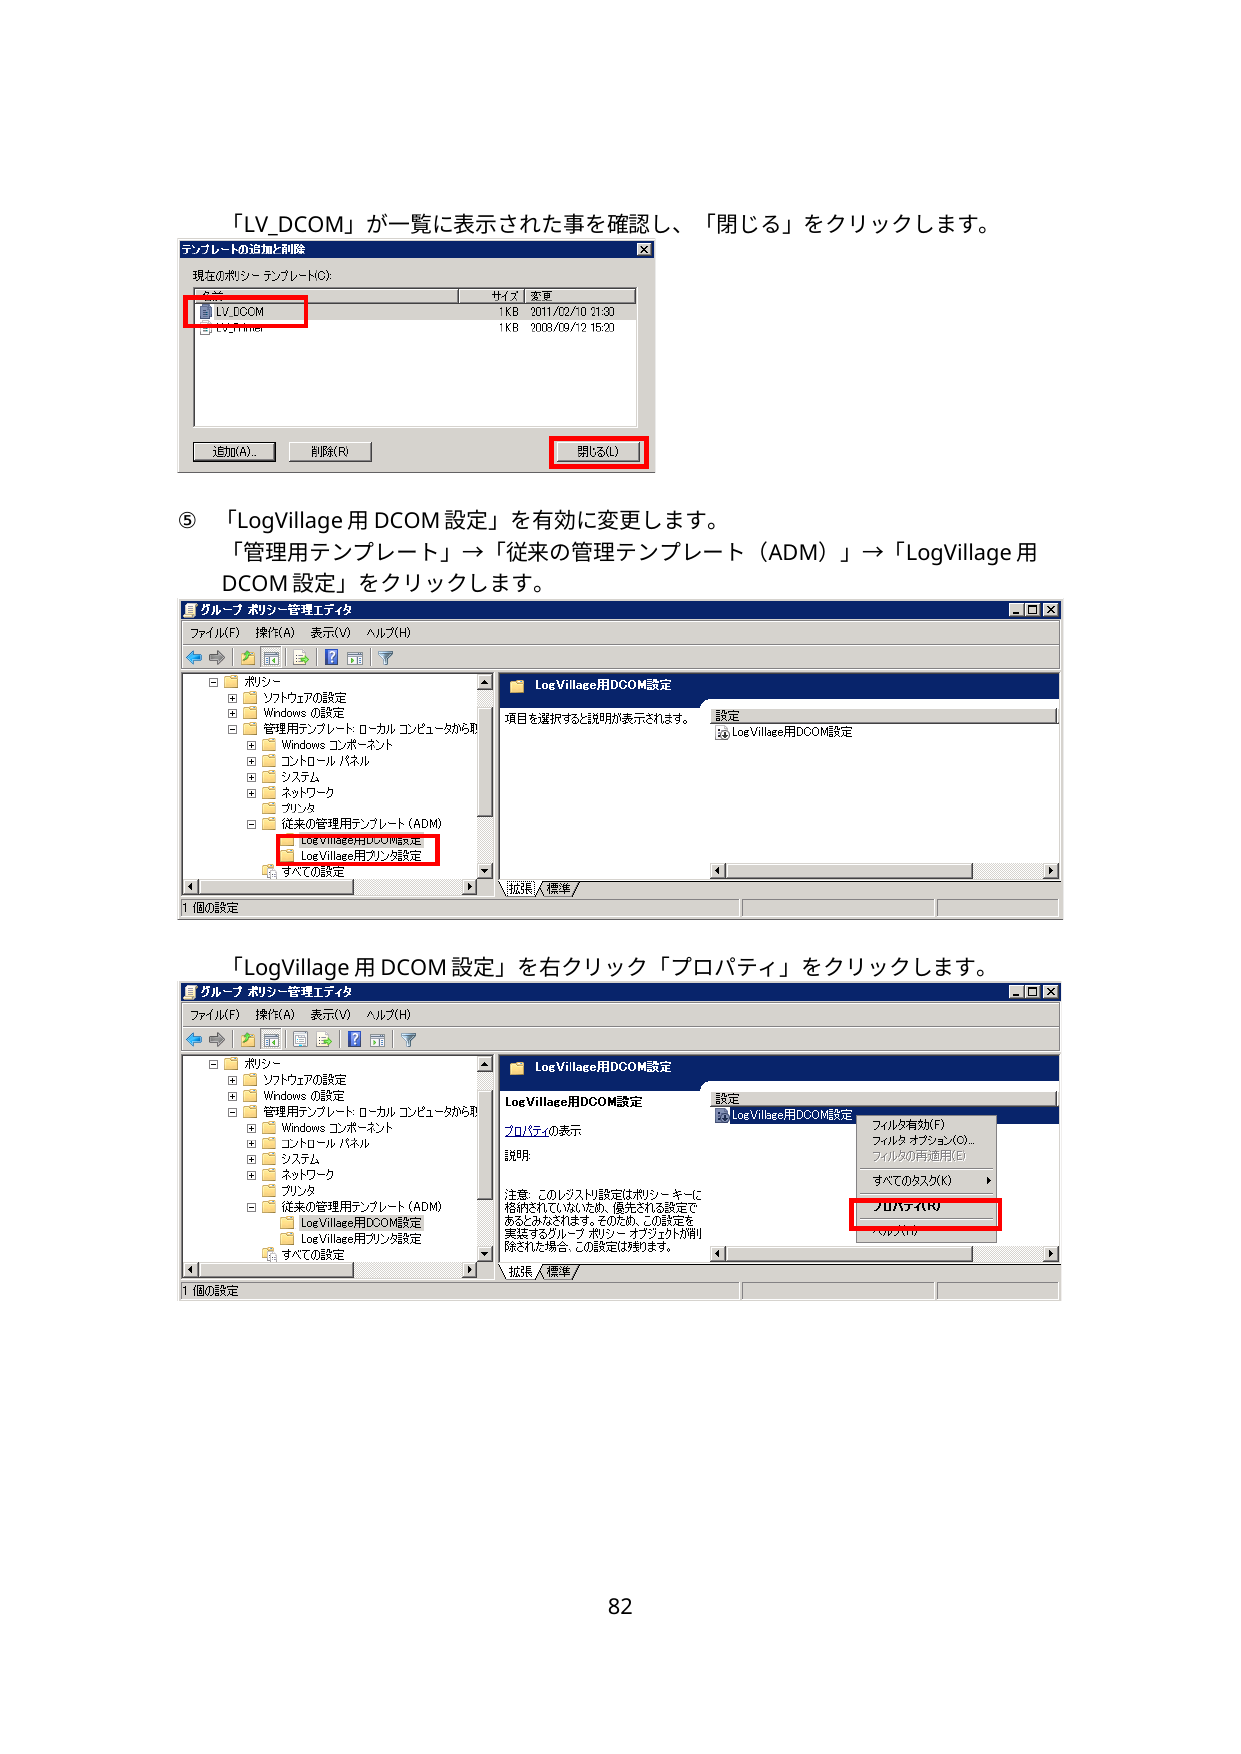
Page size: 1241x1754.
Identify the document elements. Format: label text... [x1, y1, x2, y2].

text 「LogVillage用DCOM設定」を右クリック「プロパティ」をクリックします。 [221, 950, 1063, 981]
picture [177, 598, 1064, 920]
text 「LV_DCOM」が一覧に表示された事を確認し、「閉じる」をクリックします。 [221, 207, 1063, 238]
picture [177, 981, 1062, 1301]
list 「LogVillage用DCOM設定」を有効に変更します。 [177, 503, 1063, 534]
text 「管理用テンプレート」→「従来の管理テンプレート（ADM）」→「LogVillage用DCOM設定」をクリックします。 [221, 534, 1063, 598]
picture [177, 238, 656, 473]
